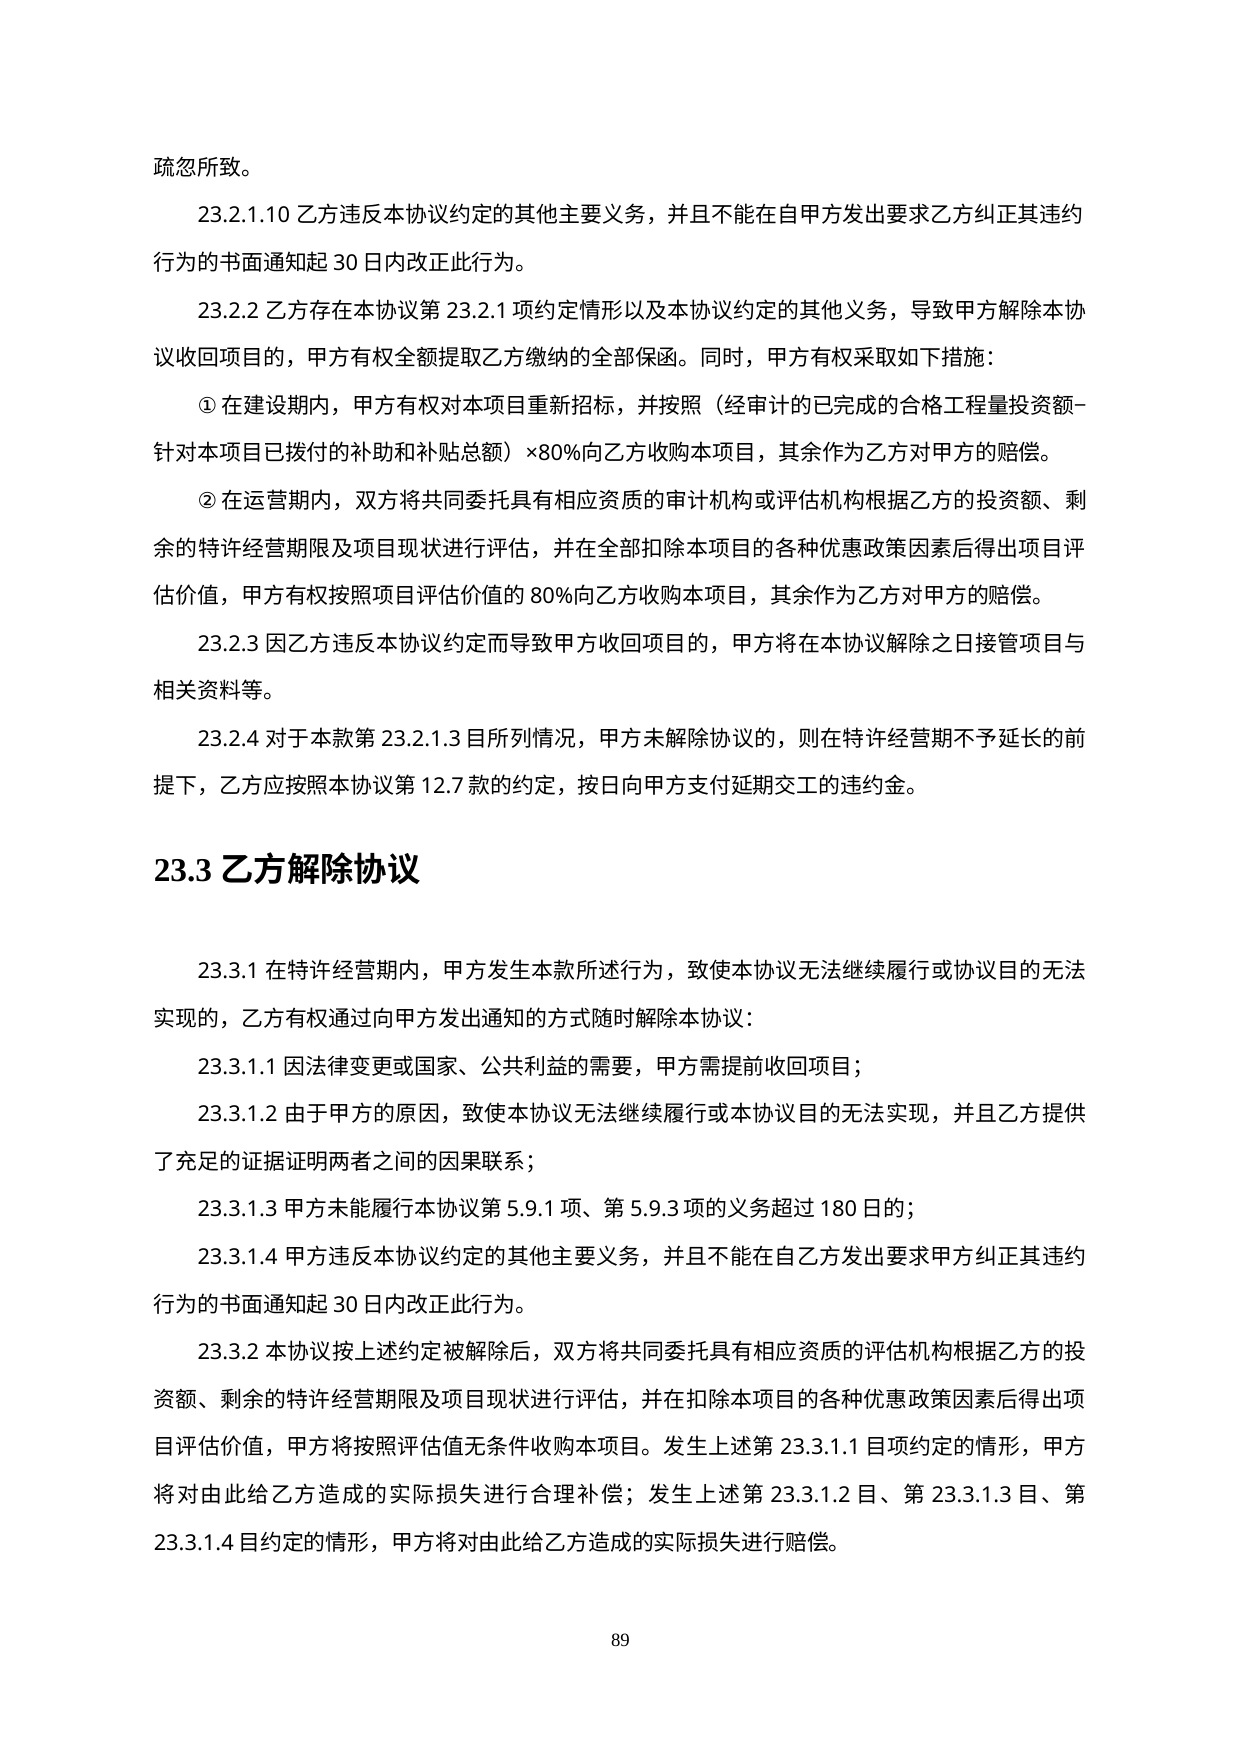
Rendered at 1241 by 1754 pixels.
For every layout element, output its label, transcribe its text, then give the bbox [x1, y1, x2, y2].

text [153, 150, 1087, 182]
text 23.2.3 因乙方违反本协议约定而导致甲方收回项目的，甲方将在本协议解除之日接管项目与相关资料等。 [153, 626, 1087, 705]
text 23.3.1.3 甲方未能履行本协议第5.9.1项、第5.9.3项的义务超过180日的； [153, 1191, 1087, 1223]
text 23.2.4 对于本款第23.2.1.3目所列情况，甲方未解除协议的，则在特许经营期不予延长的前提下，乙方应按照本协议第12.7款的约定，按日向甲方支付延期交工的违约金。 [153, 721, 1087, 800]
text ①在建设期内，甲方有权对本项目重新招标，并按照（经审计的已完成的合格工程量投资额−针对本项目已拨付的补助和补贴总额）×80%向乙方收购本项目，其余作为乙方对甲方的赔偿。 [153, 388, 1087, 467]
text 23.2.2 乙方存在本协议第23.2.1项约定情形以及本协议约定的其他义务，导致甲方解除本协议收回项目的，甲方有权全额提取乙方缴纳的全部保函。同时，甲方有权采取如下措施： [153, 293, 1087, 372]
subtitle 23.3 乙方解除协议 [153, 843, 1087, 891]
text 23.3.1.2 由于甲方的原因，致使本协议无法继续履行或本协议目的无法实现，并且乙方提供了充足的证据证明两者之间的因果联系； [153, 1096, 1087, 1176]
text 23.3.1 在特许经营期内，甲方发生本款所述行为，致使本协议无法继续履行或协议目的无法实现的，乙方有权通过向甲方发出通知的方式随时解除本协议： [153, 953, 1087, 1033]
text 23.3.1.4 甲方违反本协议约定的其他主要义务，并且不能在自乙方发出要求甲方纠正其违约行为的书面通知起30日内改正此行为。 [153, 1239, 1087, 1318]
text 23.3.2 本协议按上述约定被解除后，双方将共同委托具有相应资质的评估机构根据乙方的投资额、剩余的特许经营期限及项目现状进行评估，并在扣除本项目的各种优惠政策因素后得出项目评估价值，甲方将按照评估值无条件收购本项目。发生上述第23.3.1.1目项约定的情形，甲方将对由此给乙方造成的实际损失进行合理补偿；发生上述第23.3.1.2目、第23.3.1.3目、第23.3.1.4目约定的情形，甲方将对由此给乙方造成的实际损失进行赔偿。 [153, 1334, 1087, 1556]
text ②在运营期内，双方将共同委托具有相应资质的审计机构或评估机构根据乙方的投资额、剩余的特许经营期限及项目现状进行评估，并在全部扣除本项目的各种优惠政策因素后得出项目评估价值，甲方有权按照项目评估价值的80%向乙方收购本项目，其余作为乙方对甲方的赔偿。 [153, 483, 1087, 610]
text 23.2.1.10 乙方违反本协议约定的其他主要义务，并且不能在自甲方发出要求乙方纠正其违约行为的书面通知起30日内改正此行为。 [153, 197, 1087, 277]
text 23.3.1.1 因法律变更或国家、公共利益的需要，甲方需提前收回项目； [153, 1049, 1087, 1080]
